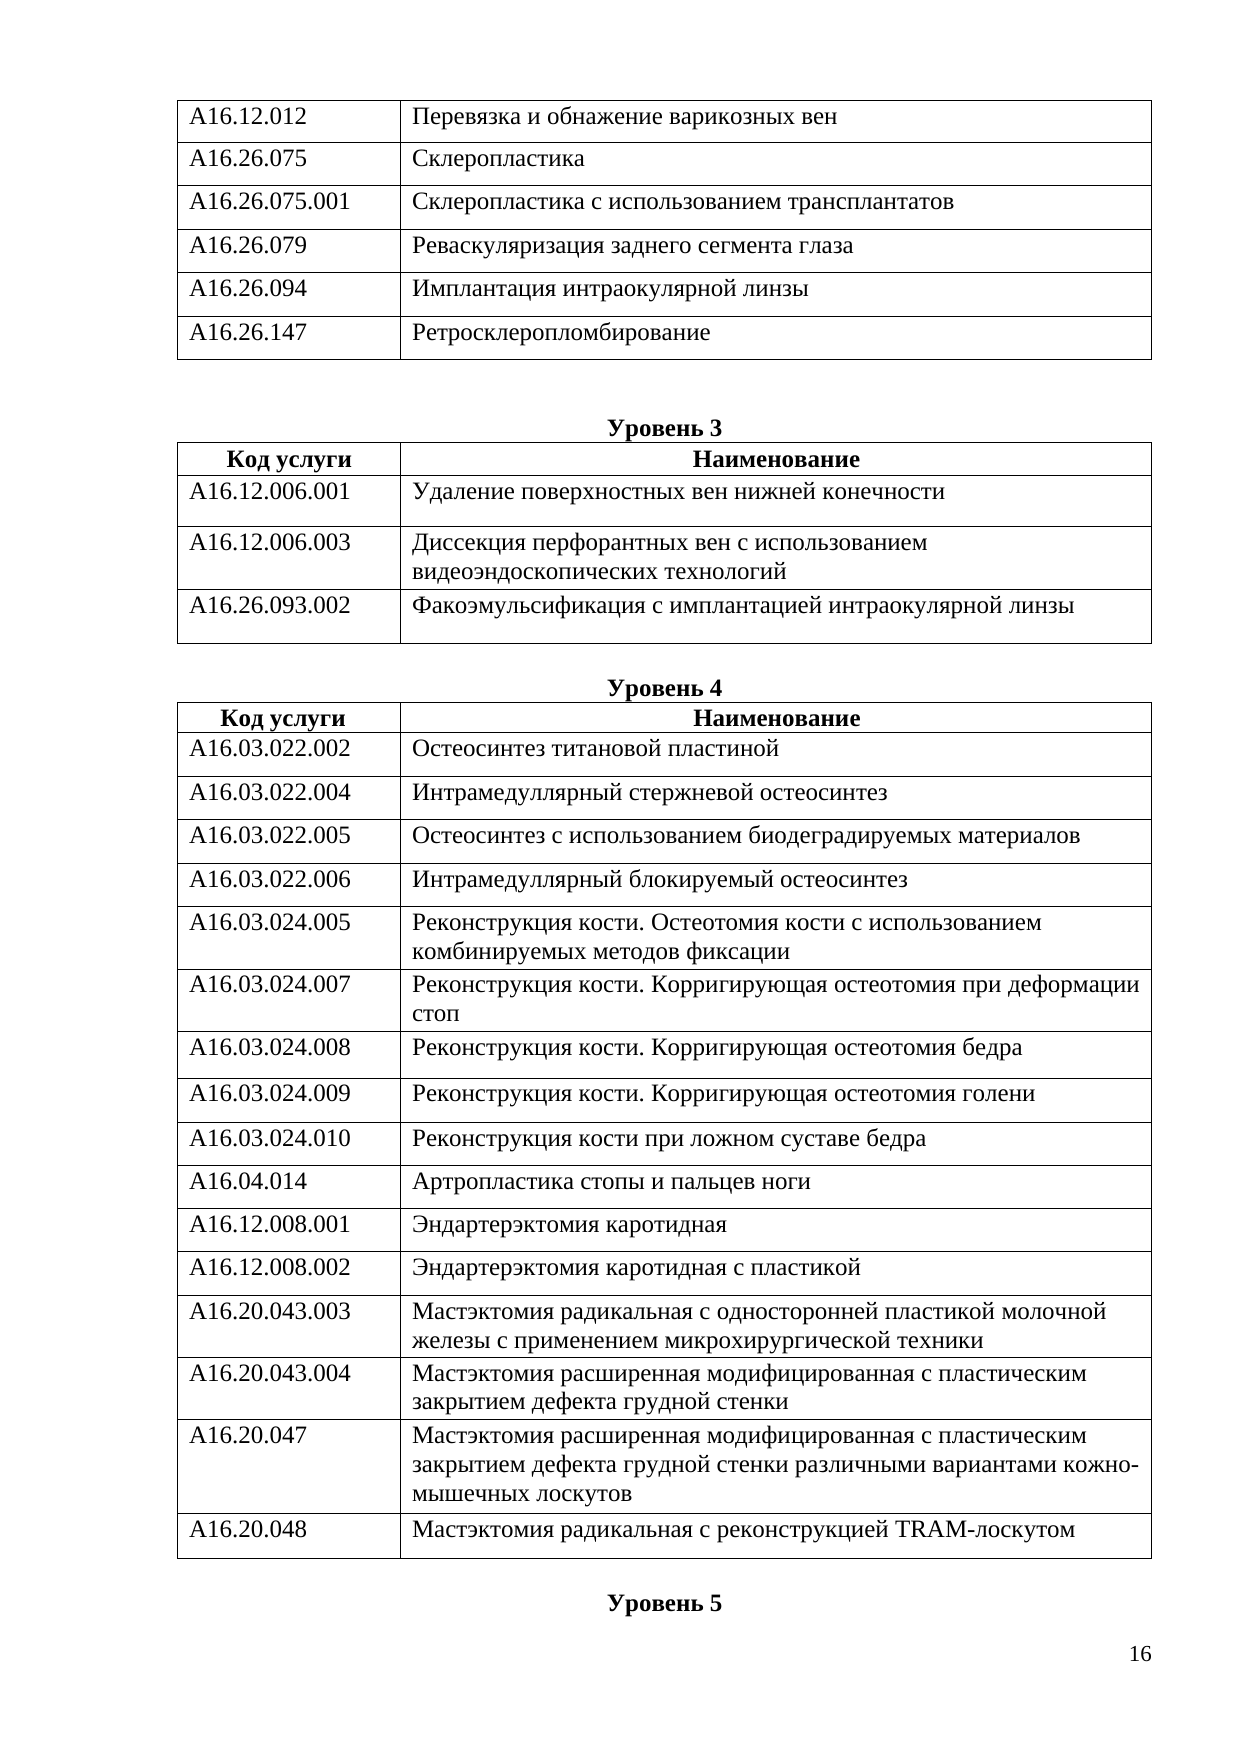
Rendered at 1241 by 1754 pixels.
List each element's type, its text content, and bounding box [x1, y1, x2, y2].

table_cell A16.03.024.008 [178, 1032, 400, 1077]
text Уровень 3 [177, 413, 1152, 442]
table_cell Интрамедуллярный стержневой остеосинтез [401, 777, 1151, 819]
table_cell A16.26.075.001 [178, 186, 400, 229]
table_cell Реваскуляризация заднего сегмента глаза [401, 230, 1151, 272]
table_cell A16.20.043.003 [178, 1296, 400, 1357]
table_cell Эндартерэктомия каротидная с пластикой [401, 1252, 1151, 1295]
table_cell A16.20.043.004 [178, 1358, 400, 1419]
table_cell Интрамедуллярный блокируемый остеосинтез [401, 864, 1151, 906]
table_cell Мастэктомия радикальная с односторонней пластикой молочной железы с применением микрохирургической техники [401, 1296, 1151, 1357]
table_cell Ретросклеропломбирование [401, 317, 1151, 358]
table_cell A16.26.093.002 [178, 590, 400, 643]
table_header Наименование [401, 703, 1151, 732]
table_cell Реконструкция кости. Корригирующая остеотомия бедра [401, 1032, 1151, 1077]
table_cell Удаление поверхностных вен нижней конечности [401, 476, 1151, 526]
table_cell Факоэмульсификация с имплантацией интраокулярной линзы [401, 590, 1151, 643]
table_cell Мастэктомия расширенная модифицированная с пластическим закрытием дефекта грудной стенки [401, 1358, 1151, 1419]
table_cell A16.03.022.006 [178, 864, 400, 906]
table_cell A16.03.024.007 [178, 970, 400, 1031]
table_cell A16.03.024.009 [178, 1079, 400, 1122]
table_cell Остеосинтез с использованием биодеградируемых материалов [401, 820, 1151, 863]
table_cell Эндартерэктомия каротидная [401, 1209, 1151, 1251]
text Уровень 4 [177, 673, 1152, 702]
table_cell A16.26.075 [178, 143, 400, 185]
table_cell Реконструкция кости. Корригирующая остеотомия при деформации стоп [401, 970, 1151, 1031]
table_cell A16.20.048 [178, 1514, 400, 1558]
table_cell A16.12.008.001 [178, 1209, 400, 1251]
table_cell Диссекция перфорантных вен с использованием видеоэндоскопических технологий [401, 527, 1151, 589]
table_cell A16.03.022.004 [178, 777, 400, 819]
table_cell Склеропластика с использованием трансплантатов [401, 186, 1151, 229]
table_header Код услуги [178, 443, 400, 475]
table_cell Мастэктомия радикальная с реконструкцией TRAM-лоскутом [401, 1514, 1151, 1558]
table_cell Артропластика стопы и пальцев ноги [401, 1166, 1151, 1208]
table_cell A16.26.079 [178, 230, 400, 272]
table_cell A16.03.024.005 [178, 907, 400, 968]
table_cell A16.12.006.003 [178, 527, 400, 589]
table_cell A16.26.094 [178, 273, 400, 316]
table_cell Реконструкция кости. Корригирующая остеотомия голени [401, 1079, 1151, 1122]
table_cell A16.26.147 [178, 317, 400, 358]
table_cell Остеосинтез титановой пластиной [401, 733, 1151, 776]
table_cell A16.03.022.005 [178, 820, 400, 863]
table_cell A16.12.006.001 [178, 476, 400, 526]
table_cell Склеропластика [401, 143, 1151, 185]
text Уровень 5 [177, 1588, 1152, 1617]
table_cell A16.20.047 [178, 1420, 400, 1513]
table_cell A16.03.024.010 [178, 1123, 400, 1165]
table_header Наименование [401, 443, 1151, 475]
table_cell A16.03.022.002 [178, 733, 400, 776]
table_cell Реконструкция кости при ложном суставе бедра [401, 1123, 1151, 1165]
table_cell Перевязка и обнажение варикозных вен [401, 101, 1151, 142]
table_cell A16.04.014 [178, 1166, 400, 1208]
table_header Код услуги [178, 703, 400, 732]
table_cell Реконструкция кости. Остеотомия кости с использованием комбинируемых методов фиксации [401, 907, 1151, 968]
table_cell Мастэктомия расширенная модифицированная с пластическим закрытием дефекта грудной стенки различными вариантами кожно-мышечных лоскутов [401, 1420, 1151, 1513]
table_cell Имплантация интраокулярной линзы [401, 273, 1151, 316]
table_cell A16.12.012 [178, 101, 400, 142]
table_cell A16.12.008.002 [178, 1252, 400, 1295]
